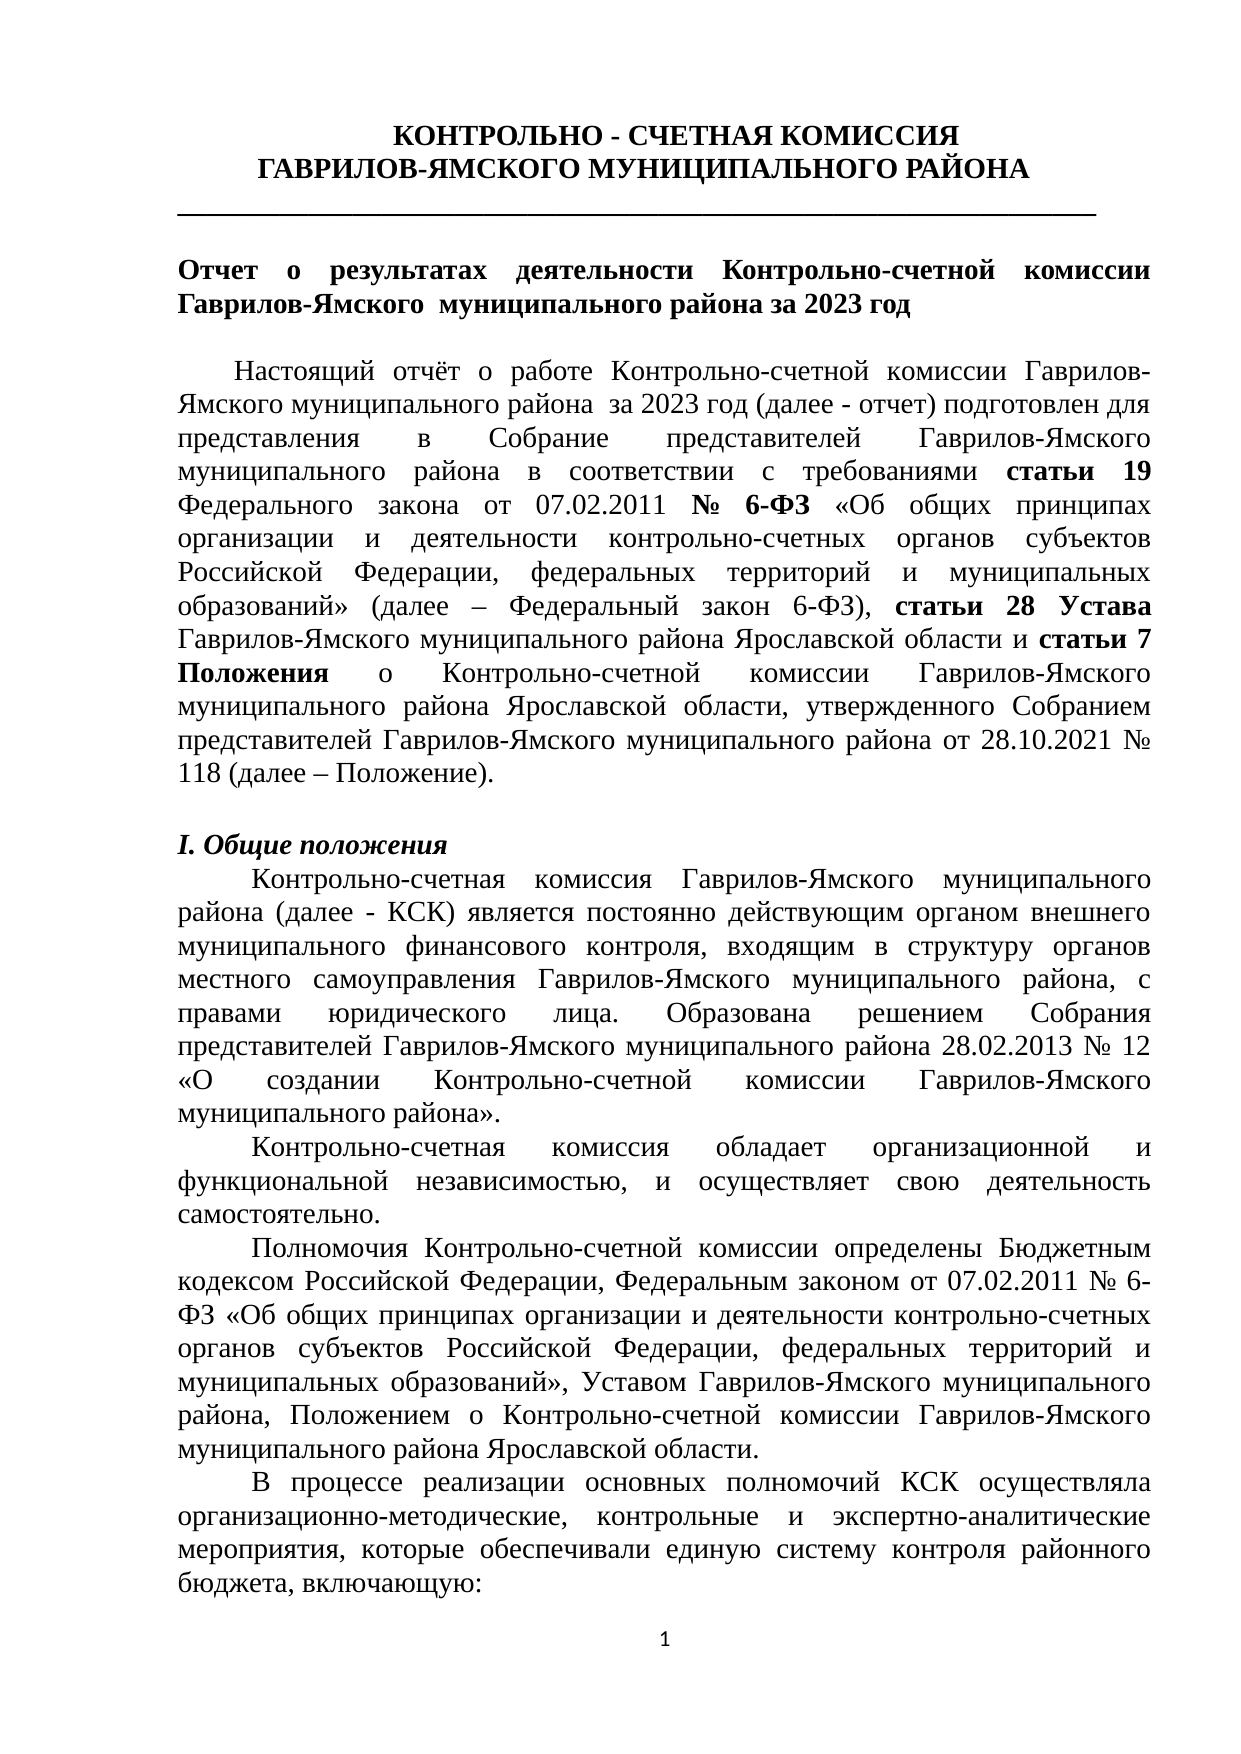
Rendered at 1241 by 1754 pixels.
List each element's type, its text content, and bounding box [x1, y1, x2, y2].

text I. Общие положения [177, 827, 1152, 861]
text Отчет о результатах деятельности Контрольно-счетной комиссии Гаврилов-Ямского муниципального района за 2023 год [177, 252, 1152, 319]
text Контрольно-счетная комиссия обладает организационной и функциональной независимостью, и осуществляет свою деятельность самостоятельно. [177, 1129, 1152, 1230]
text Полномочия Контрольно-счетной комиссии определены Бюджетным кодексом Российской Федерации, Федеральным законом от 07.02.2011 № 6-ФЗ «Об общих принципах организации и деятельности контрольно-счетных органов субъектов Российской Федерации, федеральных территорий и муниципальных образований», Уставом Гаврилов-Ямского муниципального района, Положением о Контрольно-счетной комиссии Гаврилов-Ямского муниципального района Ярославской области. [177, 1230, 1152, 1464]
text КОНТРОЛЬНО - СЧЕТНАЯ КОМИССИЯ [177, 118, 1152, 152]
text Настоящий отчёт о работе Контрольно-счетной комиссии Гаврилов-Ямского муниципального района за 2023 год (далее - отчет) подготовлен для представления в Собрание представителей Гаврилов-Ямского муниципального района в соответствии с требованиями статьи 19 Федерального закона от 07.02.2011 № 6-ФЗ «Об общих принципах организации и деятельности контрольно-счетных органов субъектов Российской Федерации, федеральных территорий и муниципальных образований» (далее – Федеральный закон 6-ФЗ), статьи 28 Устава Гаврилов-Ямского муниципального района Ярославской области и статьи 7 Положения о Контрольно-счетной комиссии Гаврилов-Ямского муниципального района Ярославской области, утвержденного Собранием представителей Гаврилов-Ямского муниципального района от 28.10.2021 № 118 (далее – Положение). [177, 353, 1152, 789]
text В процессе реализации основных полномочий КСК осуществляла организационно-методические, контрольные и экспертно-аналитические мероприятия, которые обеспечивали единую систему контроля районного бюджета, включающую: [177, 1464, 1152, 1599]
text _______________________________________________________________ [177, 185, 1152, 219]
text ГАВРИЛОВ-ЯМСКОГО МУНИЦИПАЛЬНОГО РАЙОНА [177, 152, 1152, 185]
text Контрольно-счетная комиссия Гаврилов-Ямского муниципального района (далее - КСК) является постоянно действующим органом внешнего муниципального финансового контроля, входящим в структуру органов местного самоуправления Гаврилов-Ямского муниципального района, с правами юридического лица. Образована решением Собрания представителей Гаврилов-Ямского муниципального района 28.02.2013 № 12 «О создании Контрольно-счетной комиссии Гаврилов-Ямского муниципального района». [177, 861, 1152, 1129]
